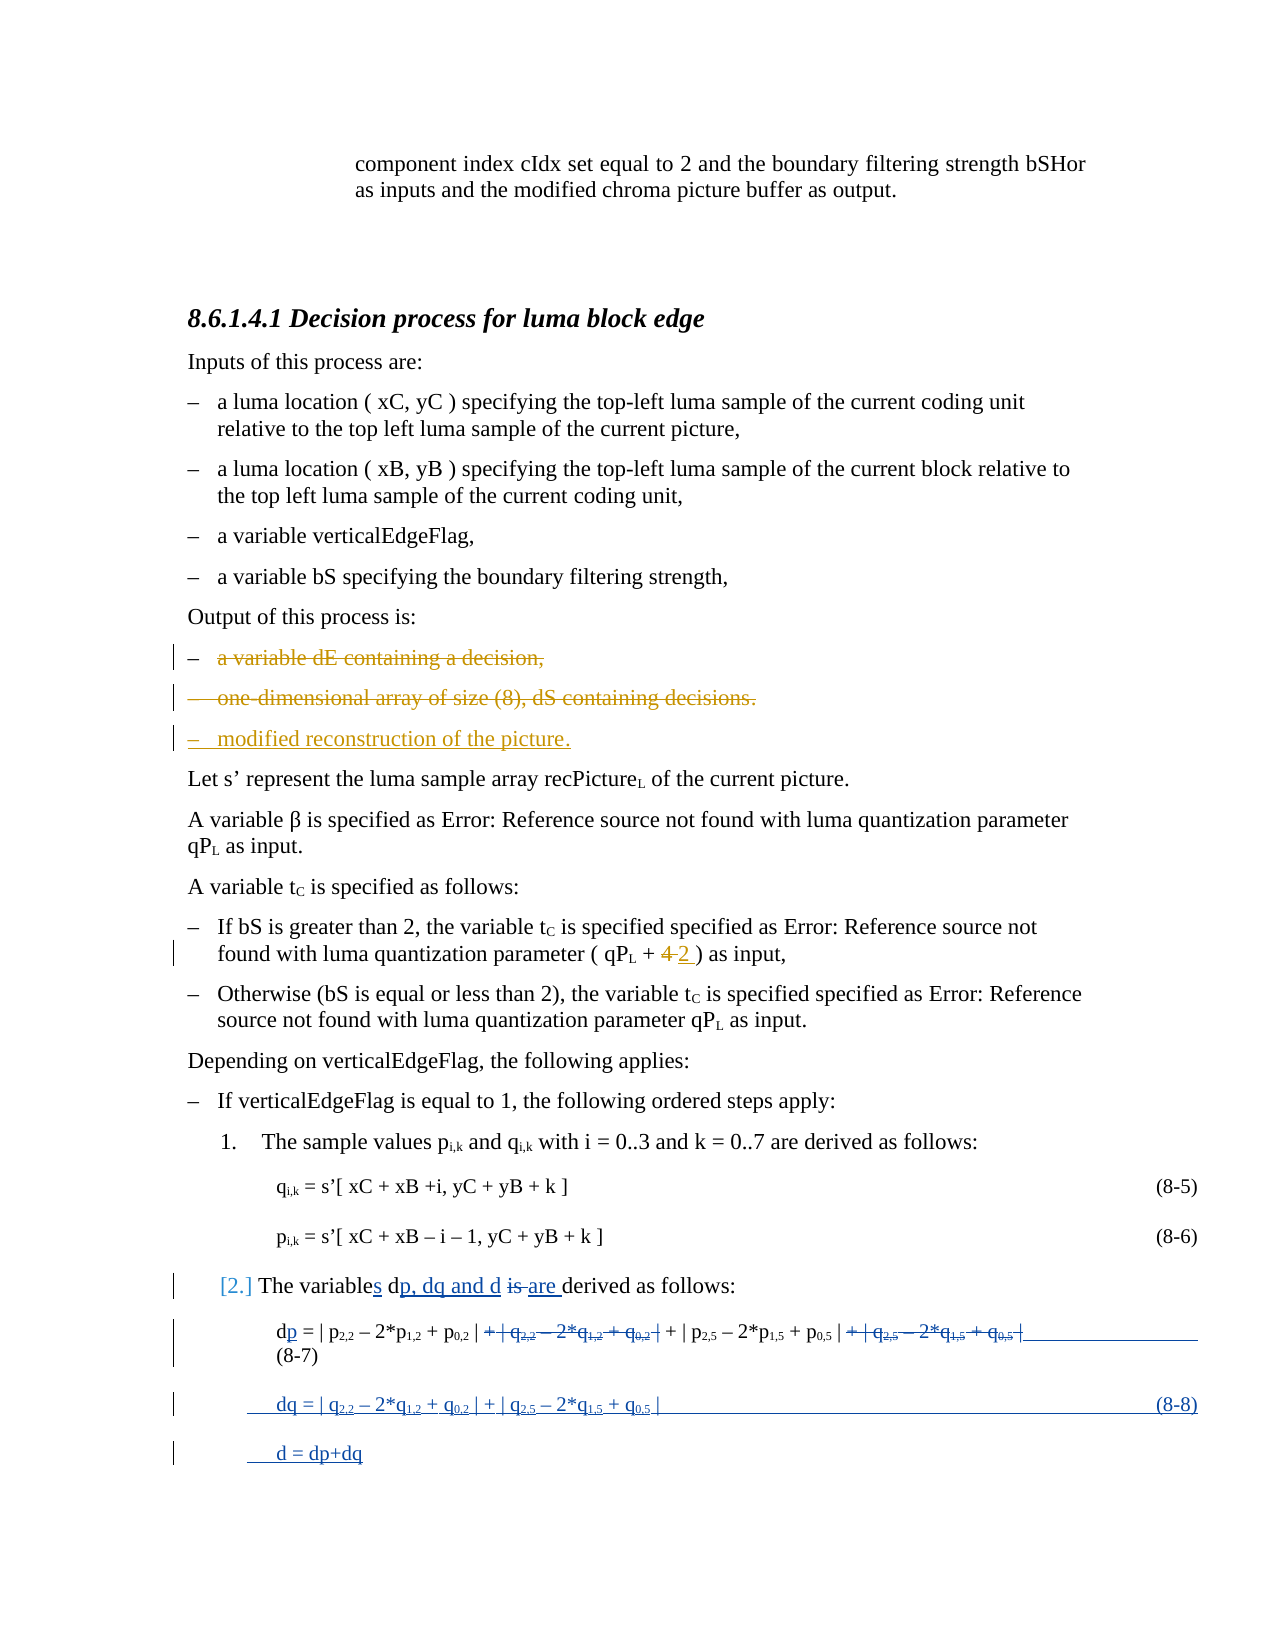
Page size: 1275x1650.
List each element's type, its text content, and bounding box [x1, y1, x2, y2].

text – a luma location ( xB, yB ) specifying the top-left luma sample of the current block relative to the top left luma sample of the current coding unit, [187, 455, 1087, 508]
text A variable tC is specified as follows: [187, 873, 1087, 899]
list The sample values pi,k and qi,k with i = 0..3 and k = 0..7 are derived as follows: [220, 1128, 1087, 1154]
text – [187, 644, 1087, 670]
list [312, 150, 1087, 203]
text – a variable bS specifying the boundary filtering strength, [187, 563, 1087, 589]
text Output of this process is: [187, 603, 1087, 629]
text Inputs of this process are: [187, 348, 1087, 374]
text – If verticalEdgeFlag is equal to 1, the following ordered steps apply: [187, 1087, 1087, 1114]
text Let s’ represent the luma sample array recPictureL of the current picture. [187, 765, 1087, 792]
text Depending on verticalEdgeFlag, the following applies: [187, 1047, 1087, 1073]
text d = | p2,2 – 2*p1,2 + p0,2 | + | p2,5 – 2*p1,5 + p0,5 | (8-434) [247, 1319, 1087, 1367]
list The variable d derived as follows: [220, 1273, 1087, 1299]
text – a variable verticalEdgeFlag, [187, 522, 1087, 548]
text – a luma location ( xC, yC ) specifying the top-left luma sample of the current coding unit relative to the top left luma sample of the current picture, [187, 388, 1087, 441]
subtitle 8.6.1.4.1 Decision process for luma block edge [187, 303, 1087, 334]
text – If bS is greater than 2, the variable tC is specified specified as Table 8-13 with luma quantization parameter ( qPL + ) as input, [187, 913, 1087, 966]
